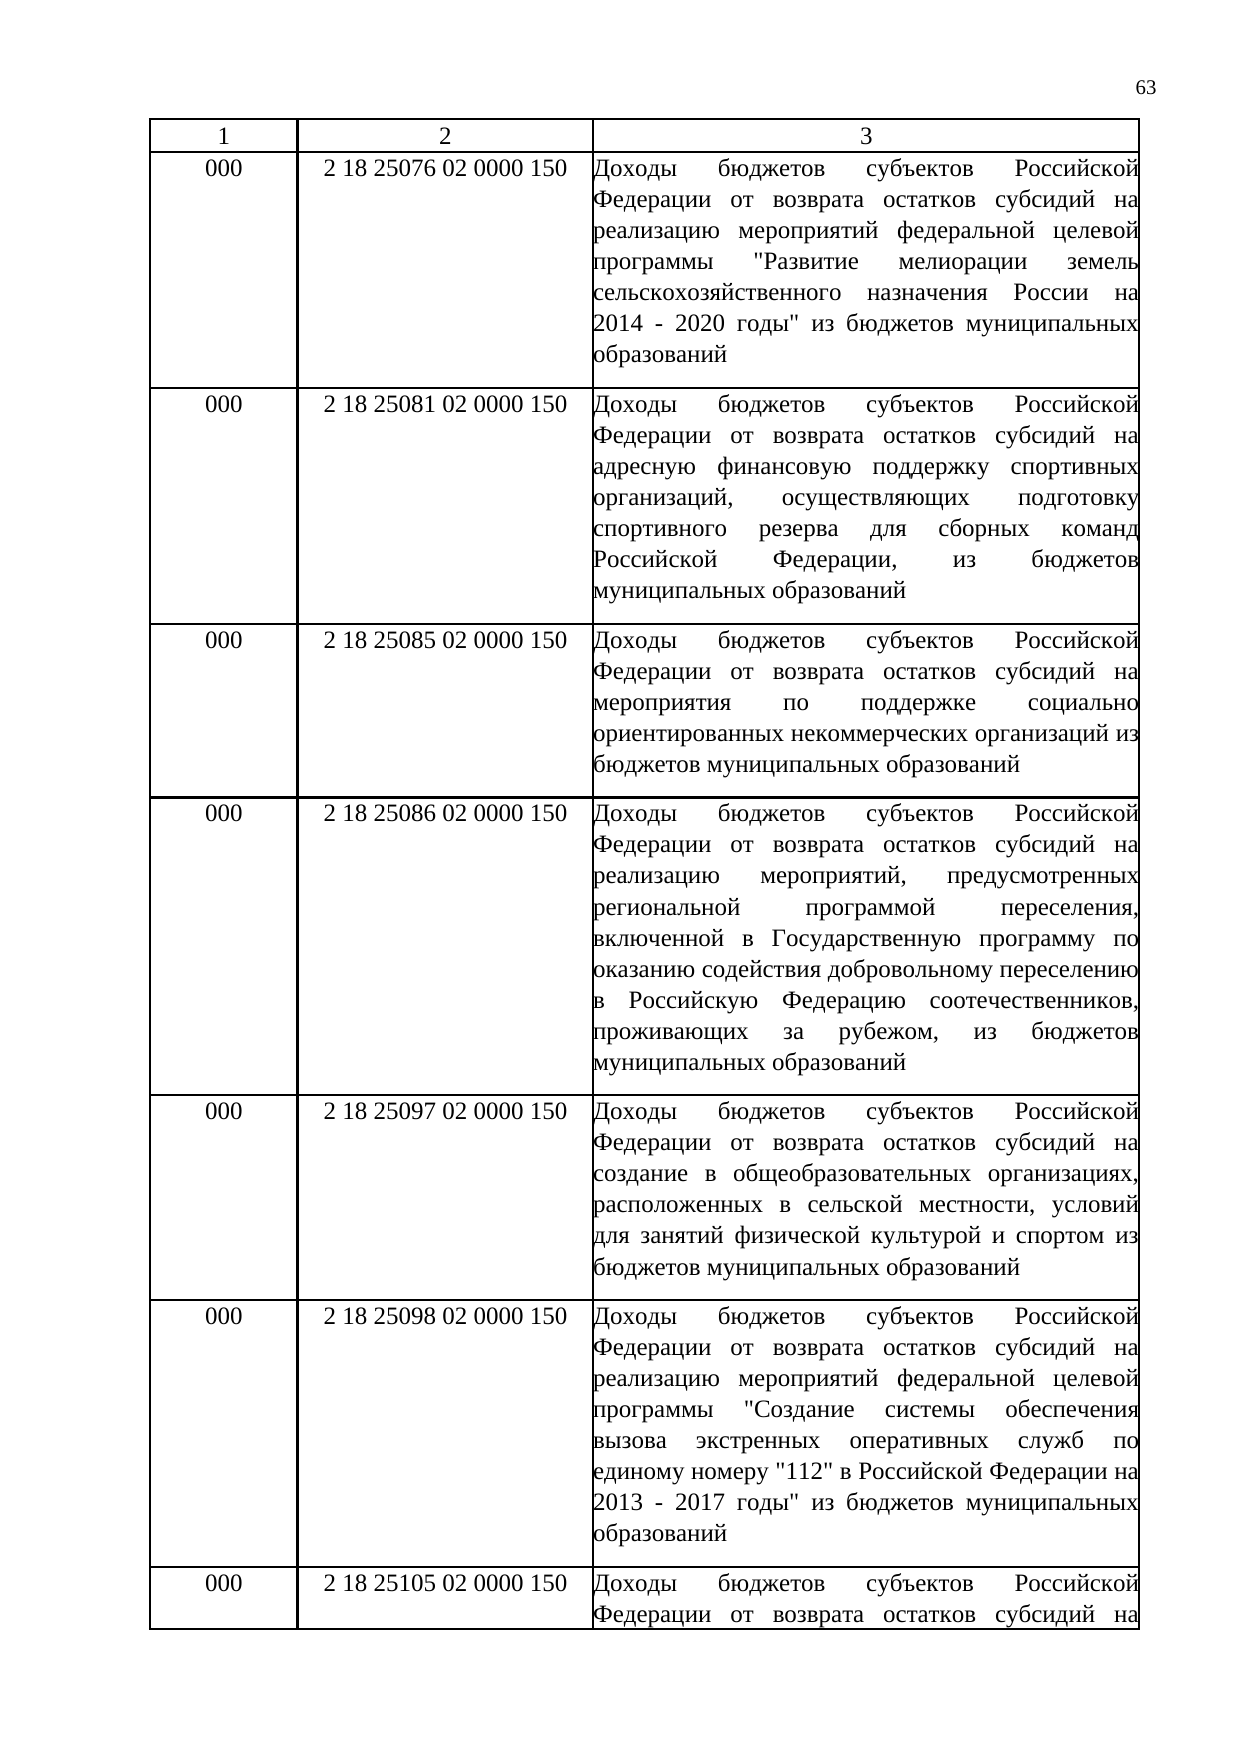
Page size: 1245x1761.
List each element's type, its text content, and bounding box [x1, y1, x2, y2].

table_cell 000 [151, 799, 296, 1094]
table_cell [594, 1568, 1138, 1628]
table_cell 2 18 25097 02 0000 150 [299, 1096, 592, 1299]
table_cell 000 [151, 1096, 296, 1299]
table_cell 2 18 25085 02 0000 150 [299, 625, 592, 796]
table_cell Доходы бюджетов субъектов Российской Федерации от возврата остатков субсидий на реализацию мероприятий, предусмотренных региональной программой переселения, включенной в Государственную программу по оказанию содействия добровольному переселению в Российскую Федерацию соотечественников, проживающих за рубежом, из бюджетов муниципальных образований [594, 799, 1138, 1094]
table_header 2 [299, 120, 592, 151]
table_cell Доходы бюджетов субъектов Российской Федерации от возврата остатков субсидий на реализацию мероприятий федеральной целевой программы "Развитие мелиорации земель сельскохозяйственного назначения России на 2014 - 2020 годы" из бюджетов муниципальных образований [594, 153, 1138, 387]
table_cell 000 [151, 153, 296, 387]
table_cell 2 18 25081 02 0000 150 [299, 389, 592, 623]
table_cell 000 [151, 1568, 296, 1628]
table_cell Доходы бюджетов субъектов Российской Федерации от возврата остатков субсидий на мероприятия по поддержке социально ориентированных некоммерческих организаций из бюджетов муниципальных образований [594, 625, 1138, 796]
table_cell 2 18 25105 02 0000 150 [299, 1568, 592, 1628]
table_cell 000 [151, 389, 296, 623]
table_cell 2 18 25076 02 0000 150 [299, 153, 592, 387]
table_cell 2 18 25098 02 0000 150 [299, 1301, 592, 1566]
table_cell 2 18 25086 02 0000 150 [299, 799, 592, 1094]
table_header 3 [594, 120, 1138, 151]
table_cell 000 [151, 1301, 296, 1566]
table_cell 000 [151, 625, 296, 796]
table_header 1 [151, 120, 296, 151]
table_cell Доходы бюджетов субъектов Российской Федерации от возврата остатков субсидий на создание в общеобразовательных организациях, расположенных в сельской местности, условий для занятий физической культурой и спортом из бюджетов муниципальных образований [594, 1096, 1138, 1299]
table_cell Доходы бюджетов субъектов Российской Федерации от возврата остатков субсидий на адресную финансовую поддержку спортивных организаций, осуществляющих подготовку спортивного резерва для сборных команд Российской Федерации, из бюджетов муниципальных образований [594, 389, 1138, 623]
table_cell Доходы бюджетов субъектов Российской Федерации от возврата остатков субсидий на реализацию мероприятий федеральной целевой программы "Создание системы обеспечения вызова экстренных оперативных служб по единому номеру "112" в Российской Федерации на 2013 - 2017 годы" из бюджетов муниципальных образований [594, 1301, 1138, 1566]
